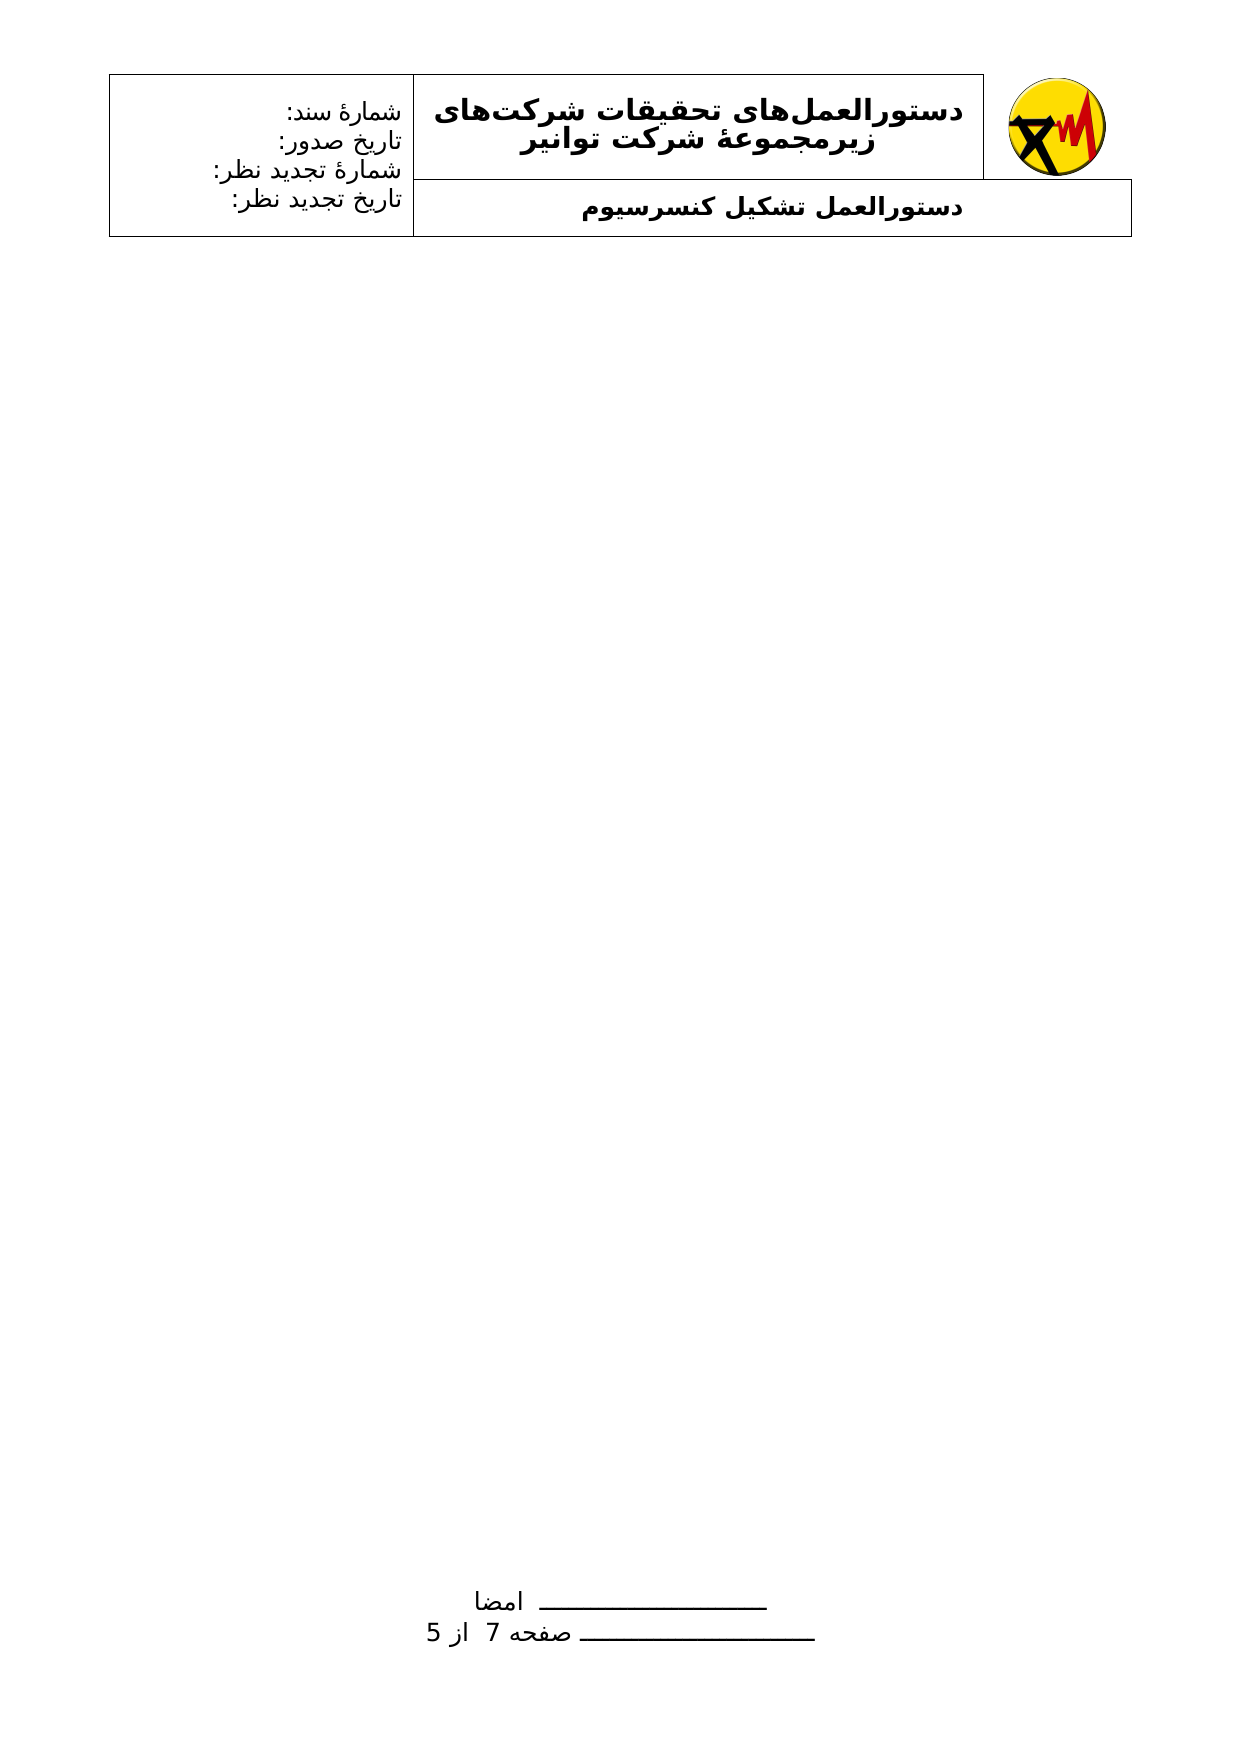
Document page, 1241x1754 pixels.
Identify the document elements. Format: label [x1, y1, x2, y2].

picture [1008, 78, 1106, 176]
